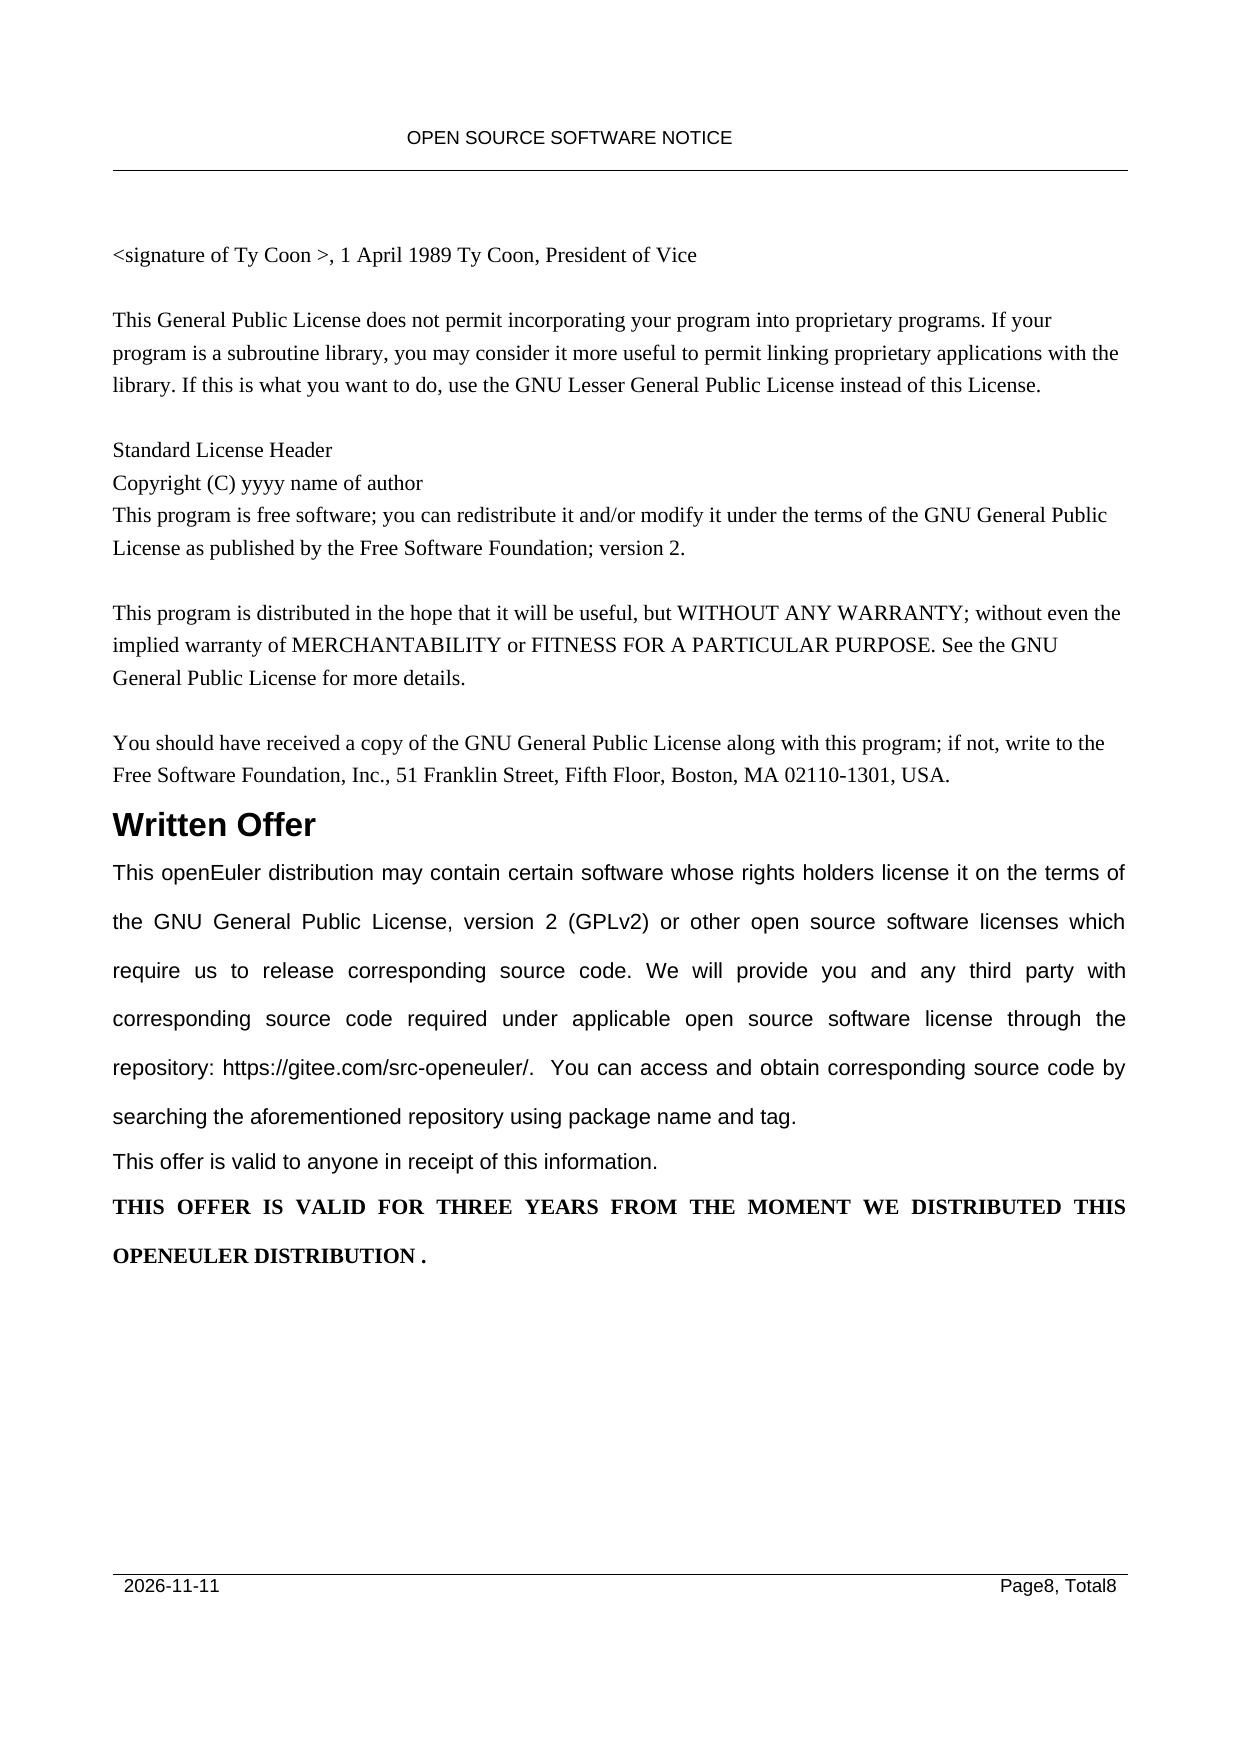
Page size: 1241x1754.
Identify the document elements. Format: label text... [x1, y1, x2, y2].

text This openEuler distribution may contain certain software whose rights holders license it on the terms of the GNU General Public License, version 2 (GPLv2) or other open source software licenses which require us to release corresponding source code. We will provide you and any third party with corresponding source code required under applicable open source software license through the repository: https://gitee.com/src-openeuler/. You can access and obtain corresponding source code by searching the aforementioned repository using package name and tag. [112, 856, 1128, 1133]
text THIS OFFER IS VALID FOR THREE YEARS FROM THE MOMENT WE DISTRIBUTED THIS OPENEULER DISTRIBUTION . [112, 1190, 1128, 1272]
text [112, 206, 1128, 791]
text This offer is valid to anyone in receipt of this information. [112, 1145, 1128, 1178]
text Written Offer [112, 791, 1128, 856]
